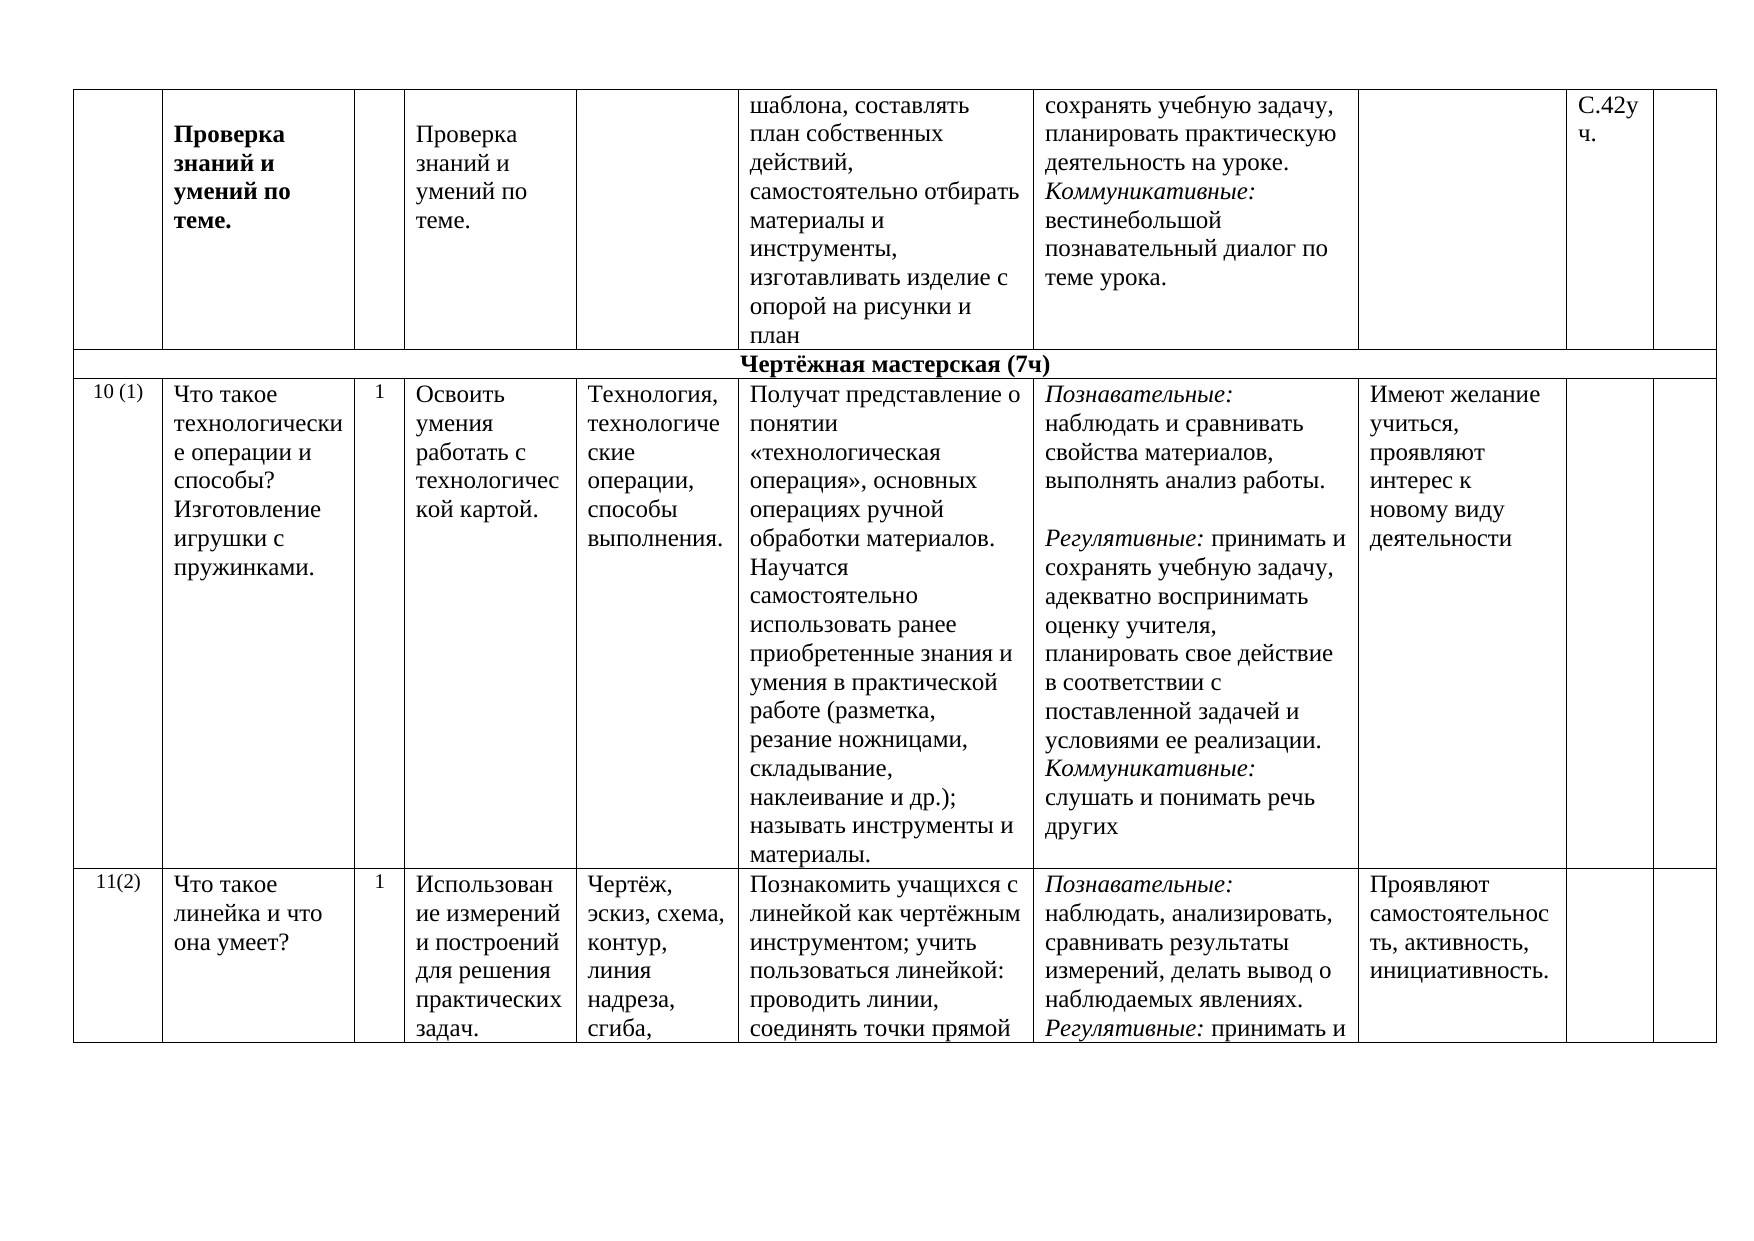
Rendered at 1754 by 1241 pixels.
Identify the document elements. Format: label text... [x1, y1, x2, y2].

table_cell 10 (1) [74, 379, 162, 868]
table_cell [1654, 90, 1716, 348]
table_cell Что такое технологические операции и способы? Изготовление игрушки с пружинками. [163, 379, 354, 868]
table_cell Получат представление о понятии «технологическая операция», основных операциях ручной обработки материалов. Научатся самостоятельно использовать ранее приобретенные знания и умения в практической работе (разметка, резание ножницами, складывание, наклеивание и др.); называть инструменты и материалы. [739, 379, 1033, 868]
table_cell [1654, 869, 1716, 1042]
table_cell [405, 869, 576, 1042]
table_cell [577, 869, 738, 1042]
table_cell Технология, технологические операции, способы выполнения. [577, 379, 738, 868]
table_cell Имеют желание учиться, проявляют интерес к новому виду деятельности [1359, 379, 1566, 868]
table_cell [1034, 90, 1358, 348]
table_cell Освоить умения работать с технологической картой. [405, 379, 576, 868]
table_cell [1567, 379, 1653, 868]
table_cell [163, 90, 354, 348]
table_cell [405, 90, 576, 348]
table_cell Чертёжная мастерская (7ч) [74, 350, 1716, 378]
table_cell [1567, 90, 1653, 348]
table_cell 9 [74, 90, 162, 348]
table_cell 1 [355, 379, 404, 868]
table_cell [1654, 379, 1716, 868]
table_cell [739, 90, 1033, 348]
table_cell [1359, 869, 1566, 1042]
table_cell Познавательные: наблюдать и сравнивать свойства материалов, выполнять анализ работы. Регулятивные: принимать и сохранять учебную задачу, адекватно воспринимать оценку учителя, планировать свое действие в соответствии с поставленной задачей и условиями ее реализации. Коммуникативные: слушать и понимать речь других [1034, 379, 1358, 868]
table_cell 11(2) [74, 869, 162, 1042]
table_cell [1034, 869, 1358, 1042]
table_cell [163, 869, 354, 1042]
table_cell [355, 90, 404, 348]
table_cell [739, 869, 1033, 1042]
table_cell 1 [355, 869, 404, 1042]
table_cell [1567, 869, 1653, 1042]
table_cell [577, 90, 738, 348]
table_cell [1359, 90, 1566, 348]
